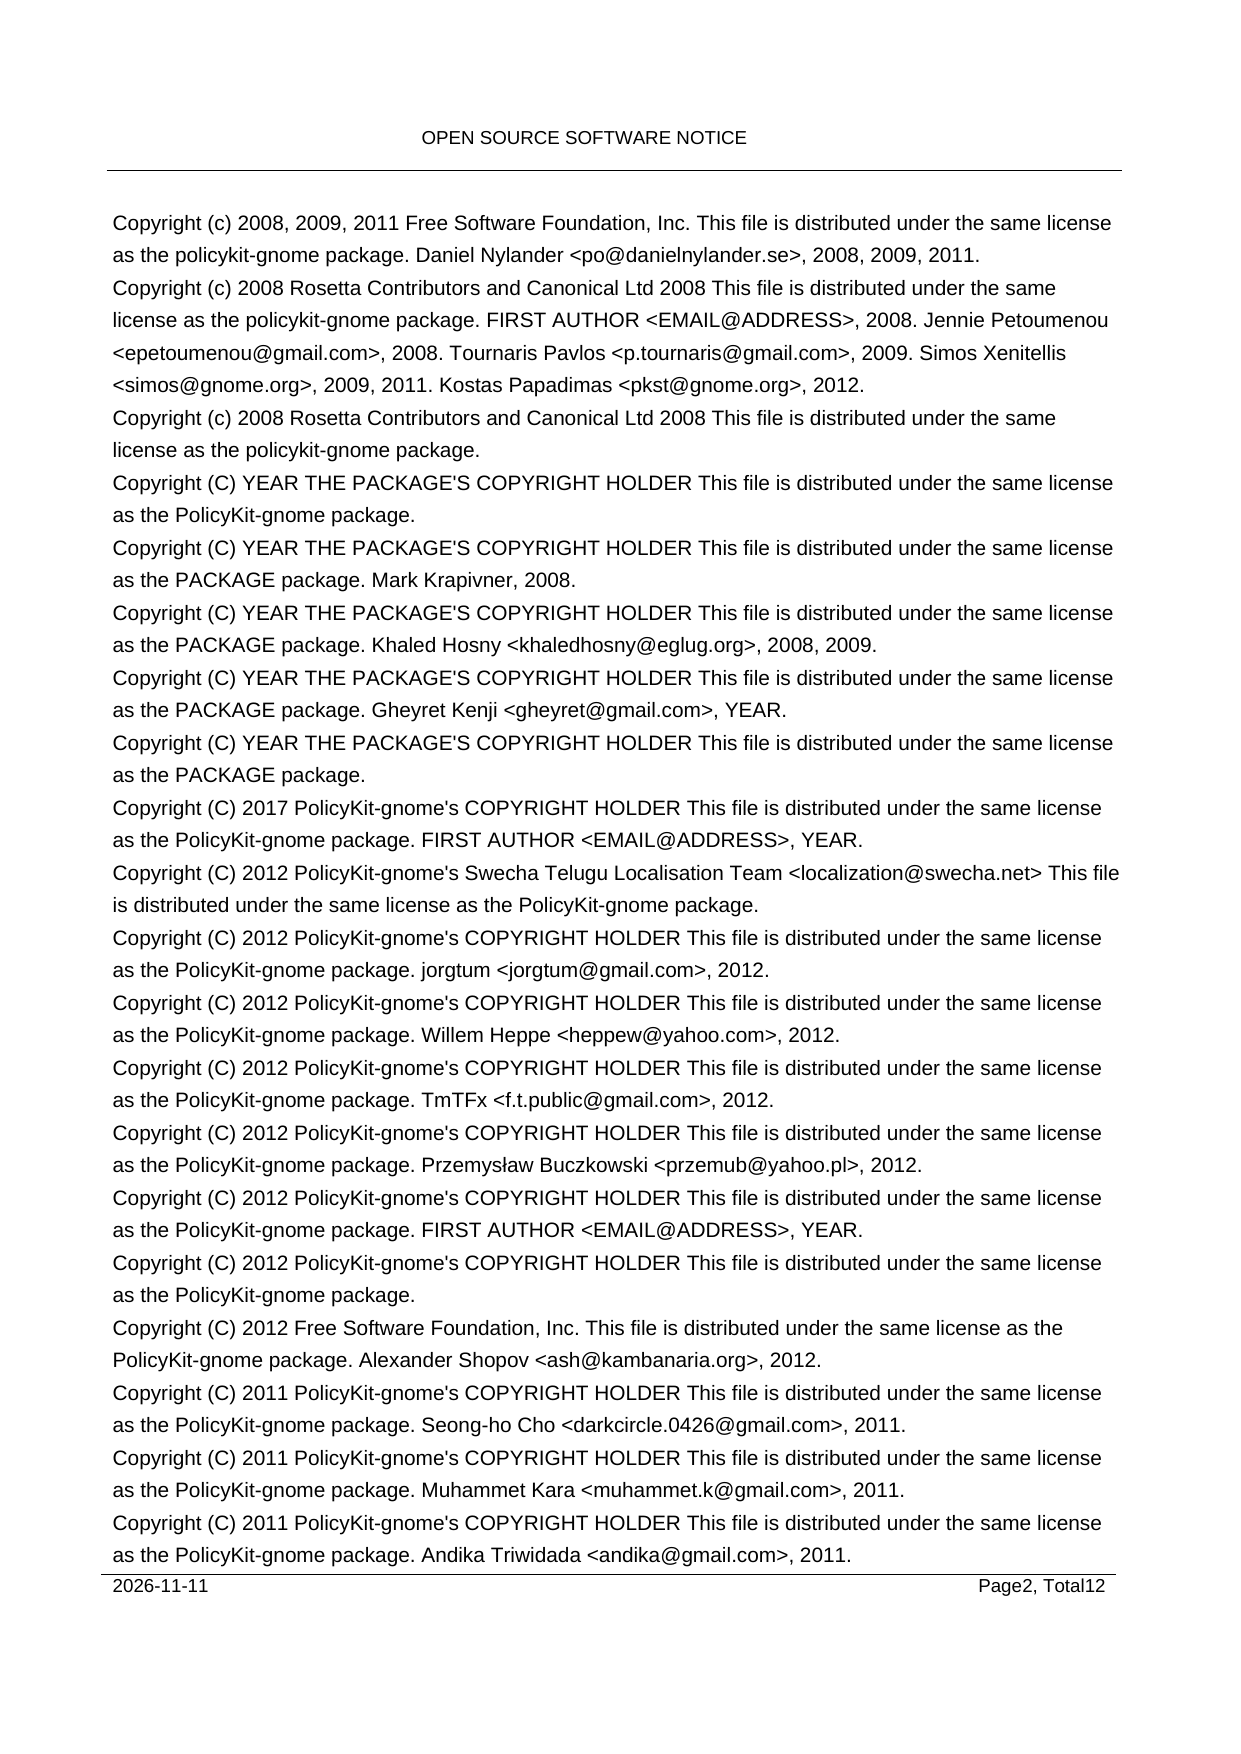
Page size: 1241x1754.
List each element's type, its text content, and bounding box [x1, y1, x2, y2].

text Copyright (C) 2012 Free Software Foundation, Inc. This file is distributed under the same license as the PolicyKit-gnome package. Alexander Shopov <ash@kambanaria.org>, 2012. [112, 1311, 1128, 1376]
text Copyright (C) 2012 PolicyKit-gnome's COPYRIGHT HOLDER This file is distributed under the same license as the PolicyKit-gnome package. [112, 1246, 1128, 1311]
text Copyright (C) YEAR THE PACKAGE'S COPYRIGHT HOLDER This file is distributed under the same license as the PACKAGE package. Gheyret Kenji <gheyret@gmail.com>, YEAR. [112, 661, 1128, 726]
text Copyright (C) 2012 PolicyKit-gnome's COPYRIGHT HOLDER This file is distributed under the same license as the PolicyKit-gnome package. jorgtum <jorgtum@gmail.com>, 2012. [112, 921, 1128, 986]
text Copyright (c) 2008 Rosetta Contributors and Canonical Ltd 2008 This file is distributed under the same license as the policykit-gnome package. [112, 401, 1128, 466]
text Copyright (C) 2012 PolicyKit-gnome's COPYRIGHT HOLDER This file is distributed under the same license as the PolicyKit-gnome package. FIRST AUTHOR <EMAIL@ADDRESS>, YEAR. [112, 1181, 1128, 1246]
text Copyright (C) 2011 PolicyKit-gnome's COPYRIGHT HOLDER This file is distributed under the same license as the PolicyKit-gnome package. Muhammet Kara <muhammet.k@gmail.com>, 2011. [112, 1441, 1128, 1506]
text Copyright (C) 2011 PolicyKit-gnome's COPYRIGHT HOLDER This file is distributed under the same license as the PolicyKit-gnome package. Seong-ho Cho <darkcircle.0426@gmail.com>, 2011. [112, 1376, 1128, 1441]
text Copyright (C) 2012 PolicyKit-gnome's COPYRIGHT HOLDER This file is distributed under the same license as the PolicyKit-gnome package. Przemysław Buczkowski <przemub@yahoo.pl>, 2012. [112, 1116, 1128, 1181]
text Copyright (C) 2012 PolicyKit-gnome's COPYRIGHT HOLDER This file is distributed under the same license as the PolicyKit-gnome package. TmTFx <f.t.public@gmail.com>, 2012. [112, 1051, 1128, 1116]
text Copyright (C) YEAR THE PACKAGE'S COPYRIGHT HOLDER This file is distributed under the same license as the PACKAGE package. Mark Krapivner, 2008. [112, 531, 1128, 596]
text Copyright (c) 2008 Rosetta Contributors and Canonical Ltd 2008 This file is distributed under the same license as the policykit-gnome package. FIRST AUTHOR <EMAIL@ADDRESS>, 2008. Jennie Petoumenou <epetoumenou@gmail.com>, 2008. Tournaris Pavlos <p.tournaris@gmail.com>, 2009. Simos Xenitellis <simos@gnome.org>, 2009, 2011. Kostas Papadimas <pkst@gnome.org>, 2012. [112, 271, 1128, 401]
text Copyright (C) YEAR THE PACKAGE'S COPYRIGHT HOLDER This file is distributed under the same license as the PolicyKit-gnome package. [112, 466, 1128, 531]
text Copyright (C) 2011 PolicyKit-gnome's COPYRIGHT HOLDER This file is distributed under the same license as the PolicyKit-gnome package. Andika Triwidada <andika@gmail.com>, 2011. [112, 1506, 1128, 1571]
text Copyright (C) 2017 PolicyKit-gnome's COPYRIGHT HOLDER This file is distributed under the same license as the PolicyKit-gnome package. FIRST AUTHOR <EMAIL@ADDRESS>, YEAR. [112, 791, 1128, 856]
text Copyright (C) YEAR THE PACKAGE'S COPYRIGHT HOLDER This file is distributed under the same license as the PACKAGE package. Khaled Hosny <khaledhosny@eglug.org>, 2008, 2009. [112, 596, 1128, 661]
text Copyright (C) YEAR THE PACKAGE'S COPYRIGHT HOLDER This file is distributed under the same license as the PACKAGE package. [112, 726, 1128, 791]
text Copyright (c) 2008, 2009, 2011 Free Software Foundation, Inc. This file is distributed under the same license as the policykit-gnome package. Daniel Nylander <po@danielnylander.se>, 2008, 2009, 2011. [112, 206, 1128, 271]
text Copyright (C) 2012 PolicyKit-gnome's COPYRIGHT HOLDER This file is distributed under the same license as the PolicyKit-gnome package. Willem Heppe <heppew@yahoo.com>, 2012. [112, 986, 1128, 1051]
text Copyright (C) 2012 PolicyKit-gnome's Swecha Telugu Localisation Team <localization@swecha.net> This file is distributed under the same license as the PolicyKit-gnome package. [112, 856, 1128, 921]
